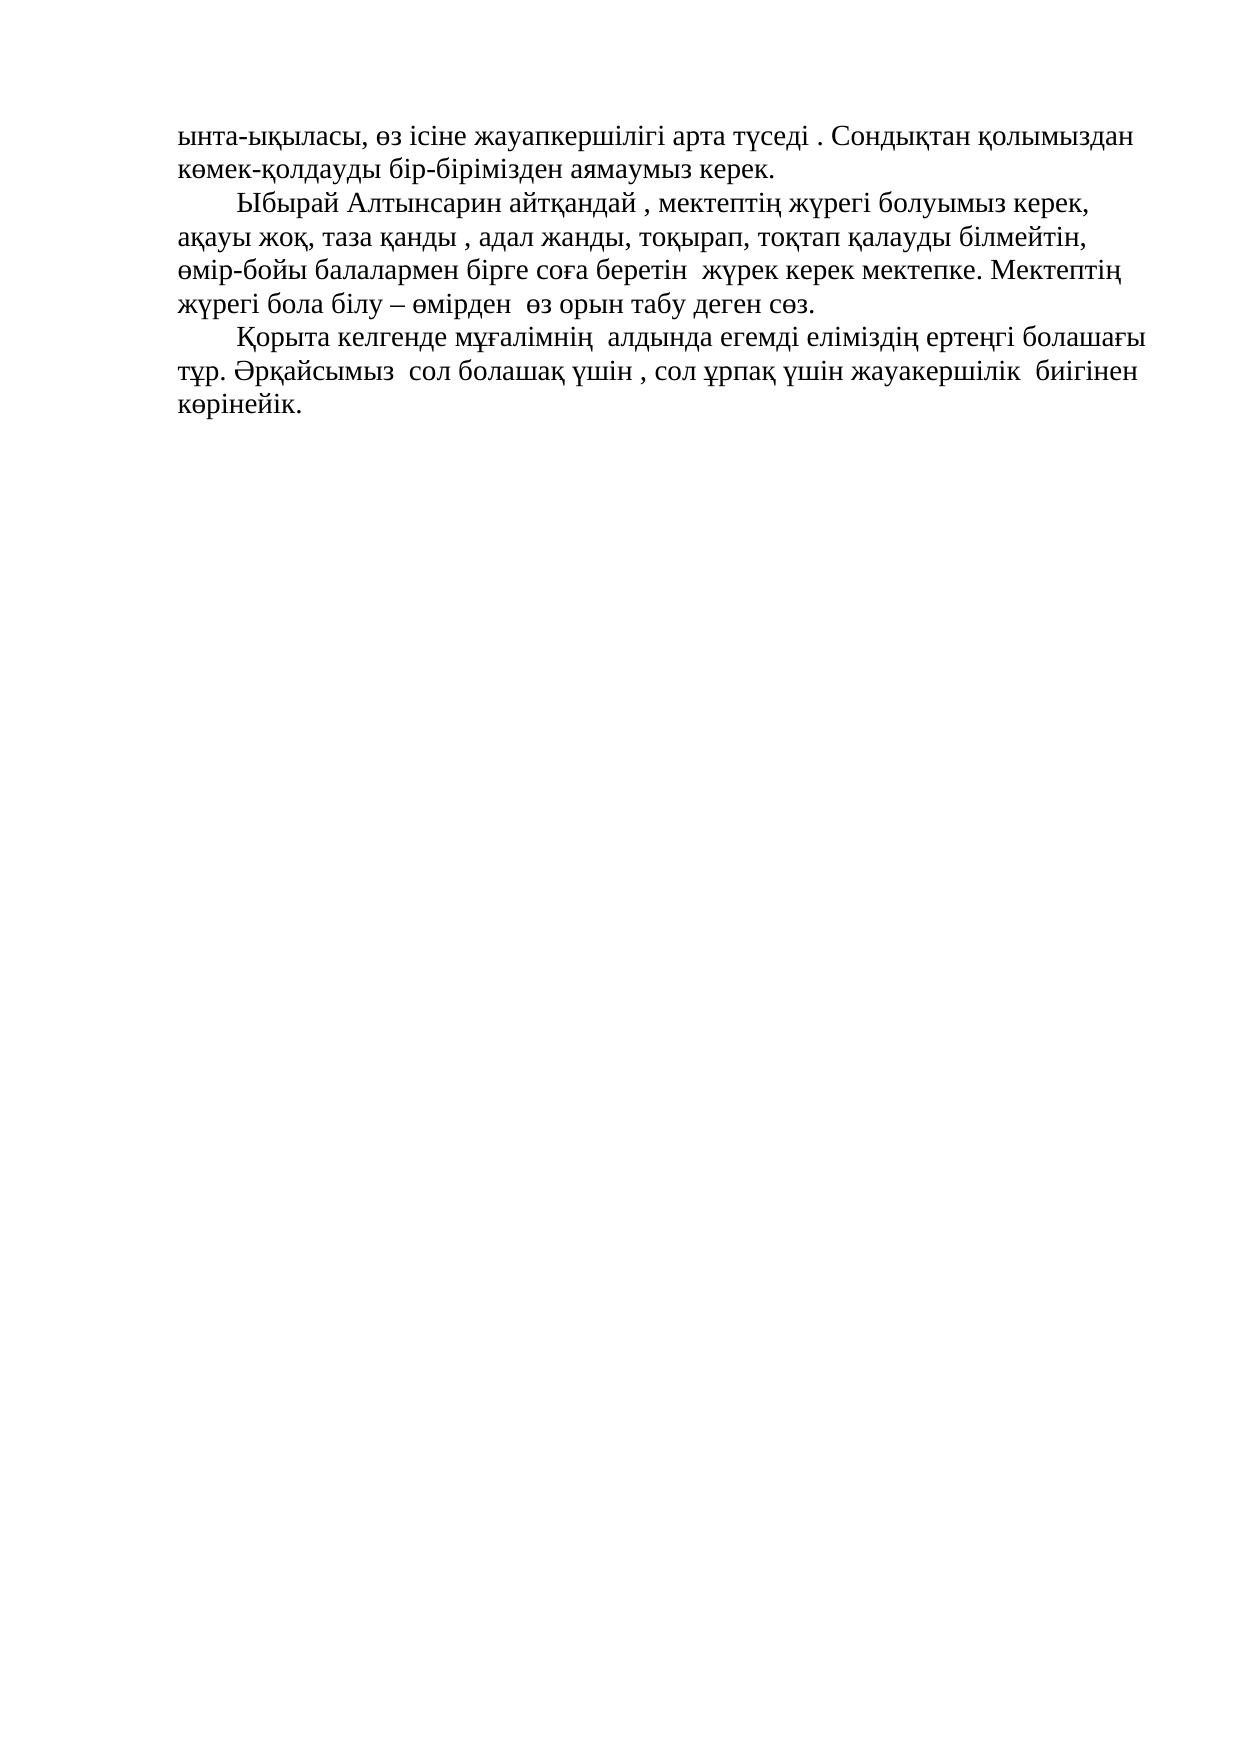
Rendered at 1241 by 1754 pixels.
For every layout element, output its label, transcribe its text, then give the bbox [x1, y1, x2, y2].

text Қорыта келгенде мұғалімнің алдында егемді еліміздің ертеңгі болашағы тұр. Әрқайсымыз сол болашақ үшін , сол ұрпақ үшін жауакершілік биігінен көрінейік. [177, 319, 1152, 420]
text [177, 118, 1152, 185]
text Ыбырай Алтынсарин айтқандай , мектептің жүрегі болуымыз керек, ақауы жоқ, таза қанды , адал жанды, тоқырап, тоқтап қалауды білмейтін, өмір-бойы балалармен бірге соға беретін жүрек керек мектепке. Мектептің жүрегі бола білу – өмірден өз орын табу деген сөз. [177, 185, 1152, 319]
